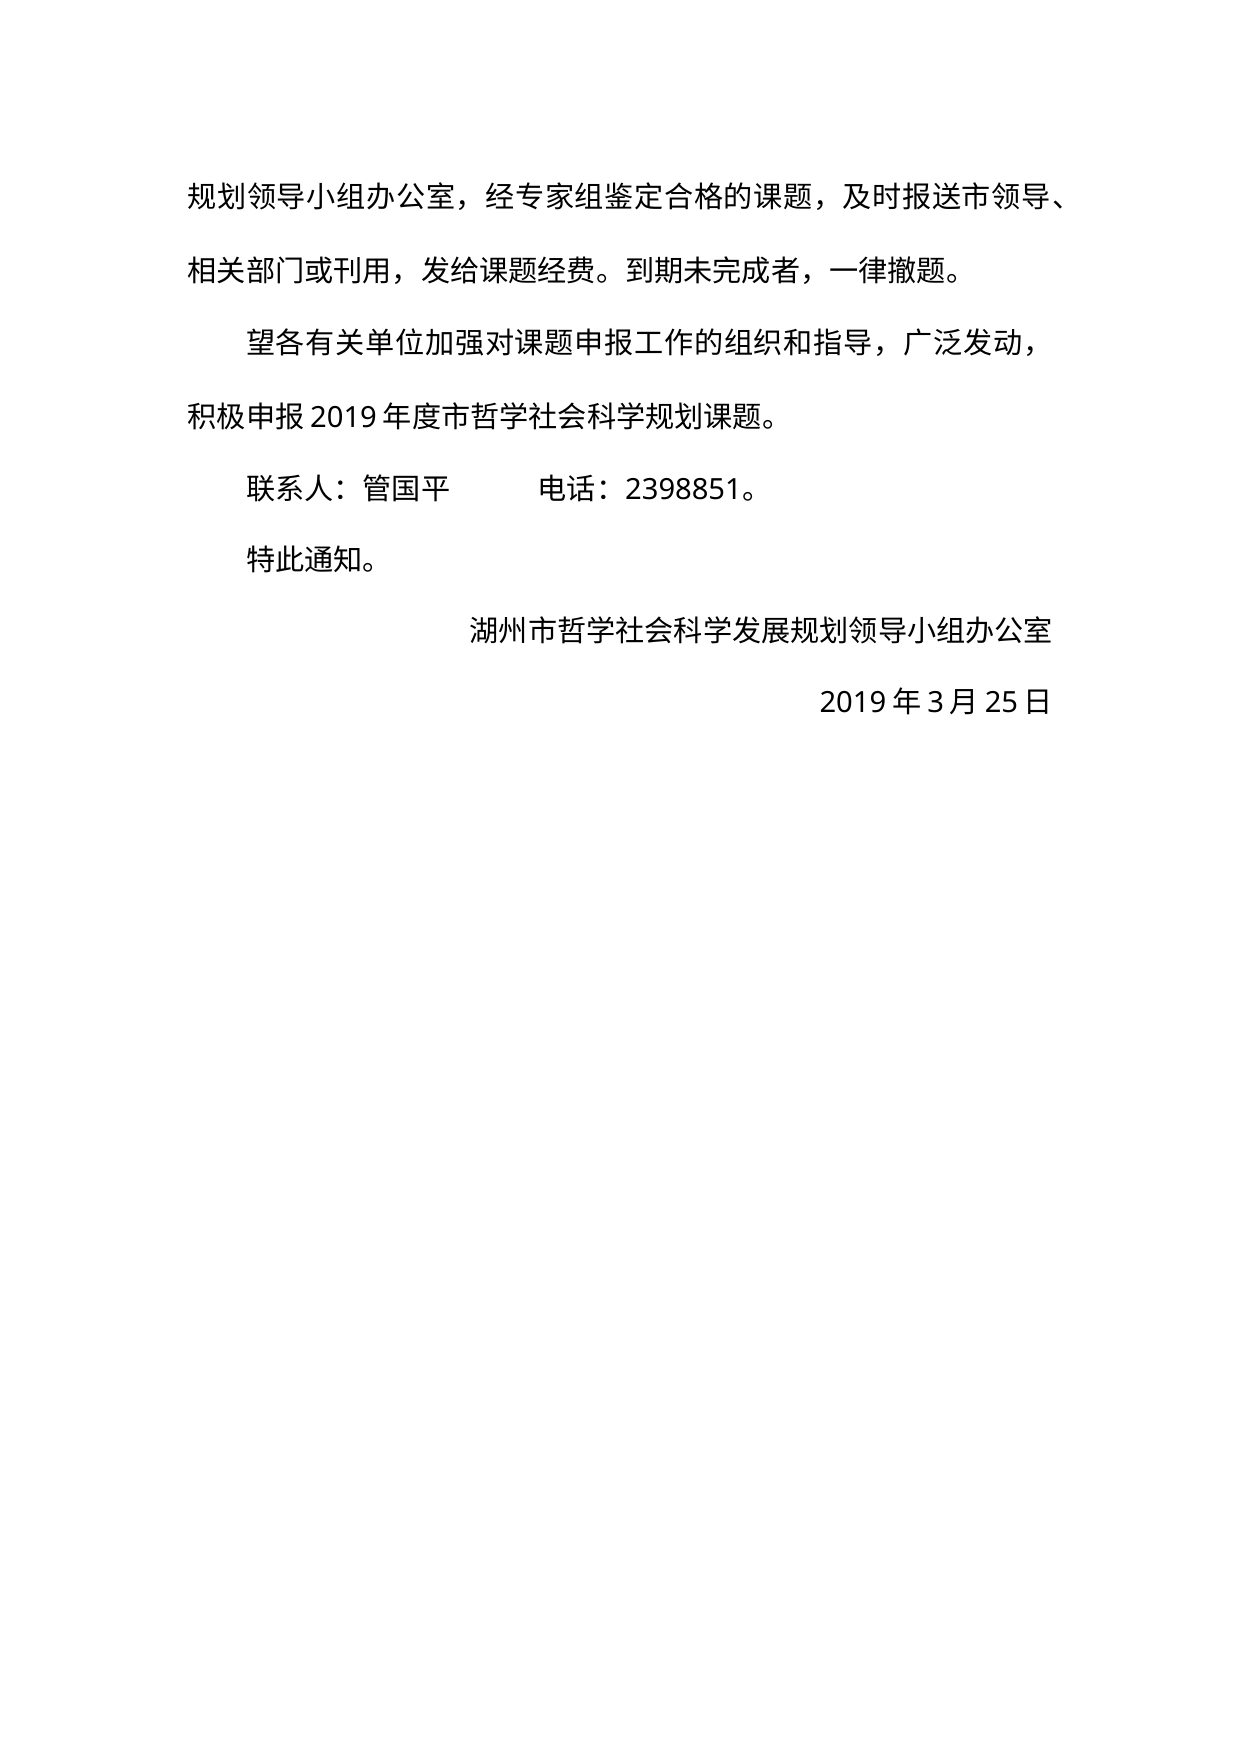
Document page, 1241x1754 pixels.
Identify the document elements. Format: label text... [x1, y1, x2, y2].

text 望各有关单位加强对课题申报工作的组织和指导，广泛发动，积极申报2019年度市哲学社会科学规划课题。 [187, 308, 1053, 448]
text 2019年3月25日 [187, 668, 1053, 733]
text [187, 162, 1053, 302]
text 特此通知。 [187, 525, 1053, 590]
text 湖州市哲学社会科学发展规划领导小组办公室 [187, 597, 1053, 662]
text 联系人：管国平 电话：2398851。 [187, 454, 1053, 519]
